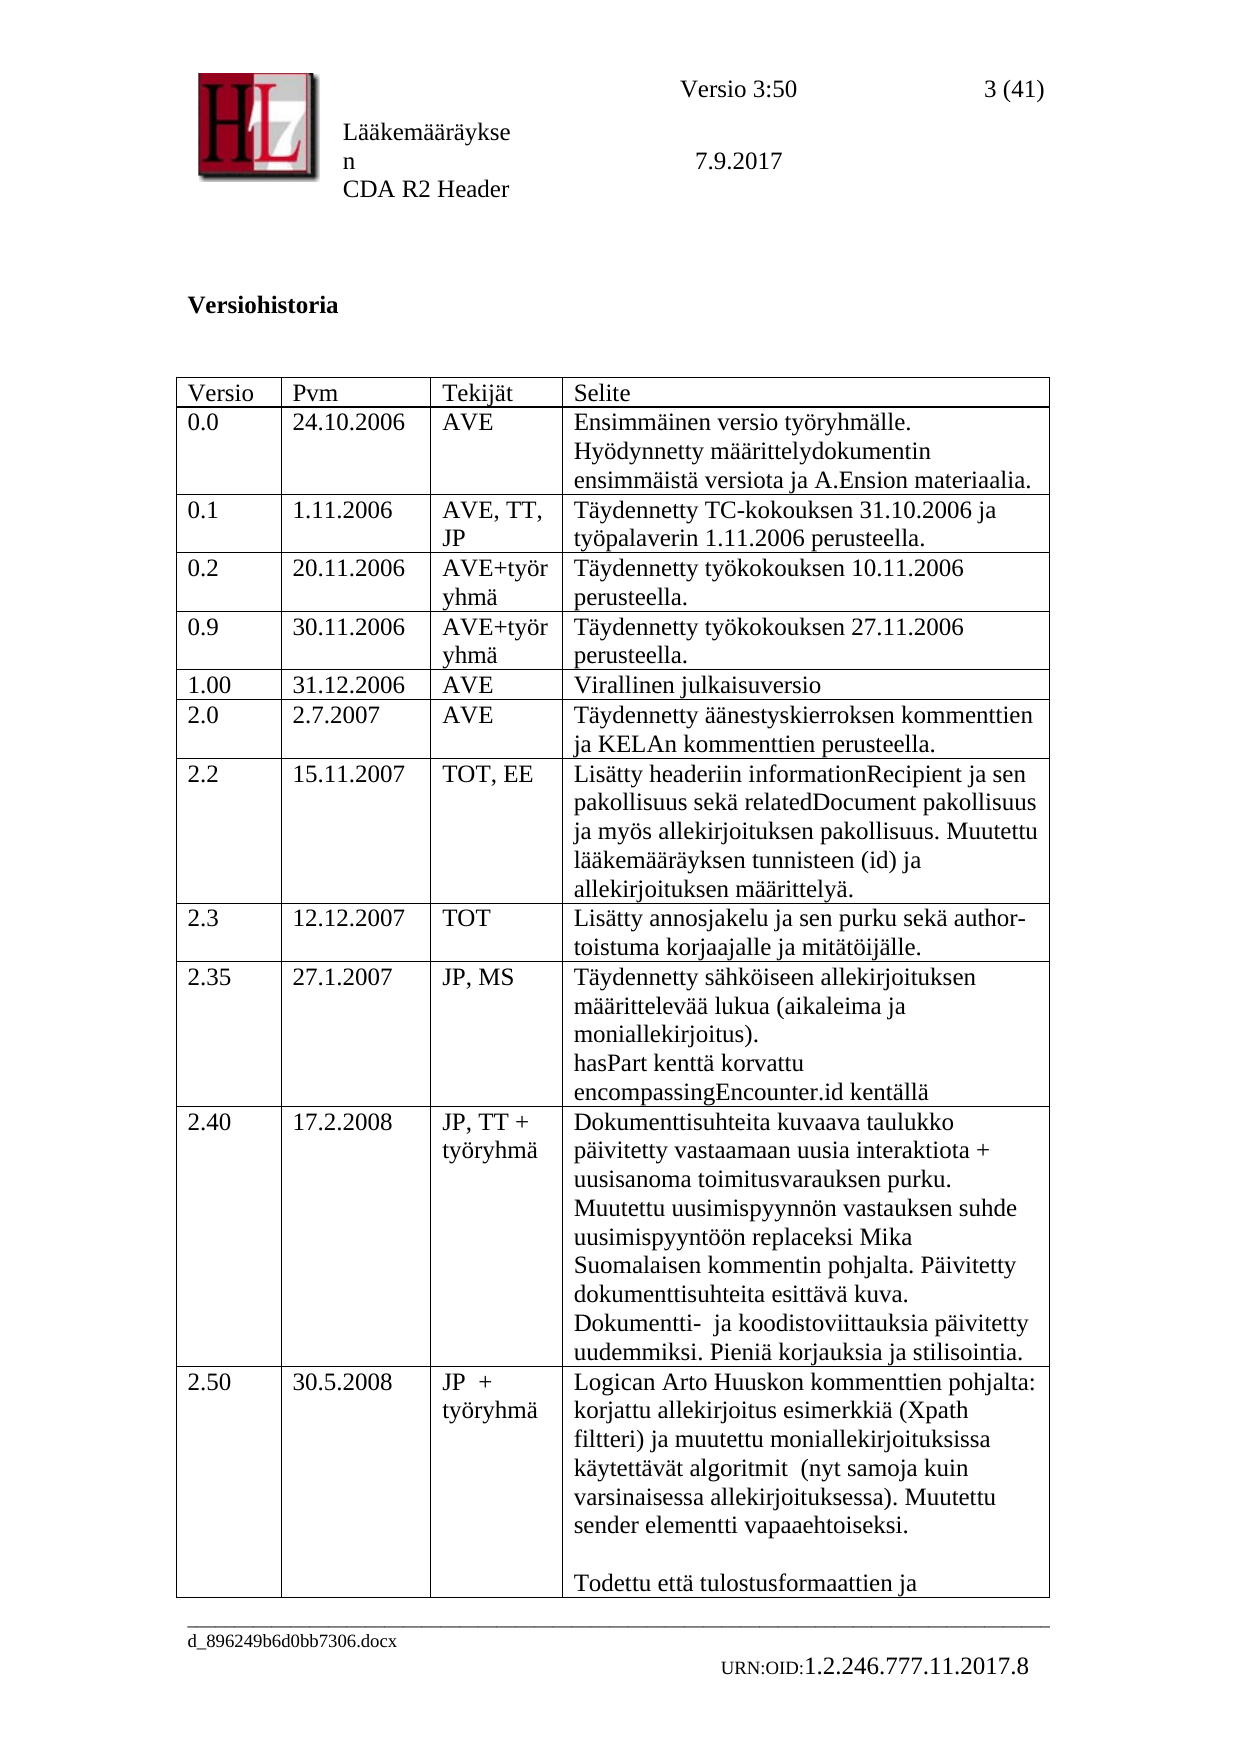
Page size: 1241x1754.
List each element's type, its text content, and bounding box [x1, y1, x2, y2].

table_cell AVE [431, 408, 562, 494]
table_cell 2.2 [177, 759, 281, 902]
table_cell 2.0 [177, 700, 281, 758]
table_cell 2.3 [177, 904, 281, 961]
table_cell 2.7.2007 [282, 700, 430, 758]
table_cell TOT [431, 904, 562, 961]
table_cell 0.9 [177, 612, 281, 669]
table_cell AVE+työryhmä [431, 612, 562, 669]
table_header Tekijät [431, 378, 562, 406]
table_cell 2.50 [177, 1367, 281, 1597]
table_cell 15.11.2007 [282, 759, 430, 902]
table_cell Täydennetty TC-kokouksen 31.10.2006 ja työpalaverin 1.11.2006 perusteella. [563, 495, 1049, 552]
table_cell 0.2 [177, 553, 281, 611]
table_cell Dokumenttisuhteita kuvaava taulukko päivitetty vastaamaan uusia interaktiota + uusisanoma toimitusvarauksen purku. Muutettu uusimispyynnön vastauksen suhde uusimispyyntöön replaceksi Mika Suomalaisen kommentin pohjalta. Päivitetty dokumenttisuhteita esittävä kuva. Dokumentti- ja koodistoviittauksia päivitetty uudemmiksi. Pieniä korjauksia ja stilisointia. [563, 1107, 1049, 1366]
table_cell 31.12.2006 [282, 670, 430, 699]
table_cell 30.11.2006 [282, 612, 430, 669]
table_cell 24.10.2006 [282, 408, 430, 494]
table_cell 12.12.2007 [282, 904, 430, 961]
table_cell AVE+työryhmä [431, 553, 562, 611]
table_header Selite [563, 378, 1049, 406]
table_cell 0.0 [177, 408, 281, 494]
picture [198, 73, 321, 182]
table_header Pvm [282, 378, 430, 406]
table_cell 27.1.2007 [282, 962, 430, 1106]
table_cell Virallinen julkaisuversio [563, 670, 1049, 699]
table_cell AVE [431, 700, 562, 758]
table_cell JP + työryhmä [431, 1367, 562, 1597]
table_cell 1.00 [177, 670, 281, 699]
table_cell JP, TT + työryhmä [431, 1107, 562, 1366]
table_cell Täydennetty sähköiseen allekirjoituksen määrittelevää lukua (aikaleima ja moniallekirjoitus). hasPart kenttä korvattu encompassingEncounter.id kentällä [563, 962, 1049, 1106]
table_cell AVE [431, 670, 562, 699]
table_cell Täydennetty työkokouksen 10.11.2006 perusteella. [563, 553, 1049, 611]
table_cell 0.1 [177, 495, 281, 552]
table_cell JP, MS [431, 962, 562, 1106]
table_cell 2.35 [177, 962, 281, 1106]
table_cell Täydennetty äänestyskierroksen kommenttien ja KELAn kommenttien perusteella. [563, 700, 1049, 758]
table_cell TOT, EE [431, 759, 562, 902]
table_cell 2.40 [177, 1107, 281, 1366]
table_cell Täydennetty työkokouksen 27.11.2006 perusteella. [563, 612, 1049, 669]
table_cell 1.11.2006 [282, 495, 430, 552]
table_cell 17.2.2008 [282, 1107, 430, 1366]
table_cell 30.5.2008 [282, 1367, 430, 1597]
table_cell 20.11.2006 [282, 553, 430, 611]
text Versiohistoria [187, 290, 1053, 319]
table_header Versio [177, 378, 281, 406]
table_cell Lisätty annosjakelu ja sen purku sekä author-toistuma korjaajalle ja mitätöijälle. [563, 904, 1049, 961]
table_cell AVE, TT, JP [431, 495, 562, 552]
table_cell Lisätty headeriin informationRecipient ja sen pakollisuus sekä relatedDocument pakollisuus ja myös allekirjoituksen pakollisuus. Muutettu lääkemääräyksen tunnisteen (id) ja allekirjoituksen määrittelyä. [563, 759, 1049, 902]
table_cell Ensimmäinen versio työryhmälle. Hyödynnetty määrittelydokumentin ensimmäistä versiota ja A.Ension materiaalia. [563, 408, 1049, 494]
